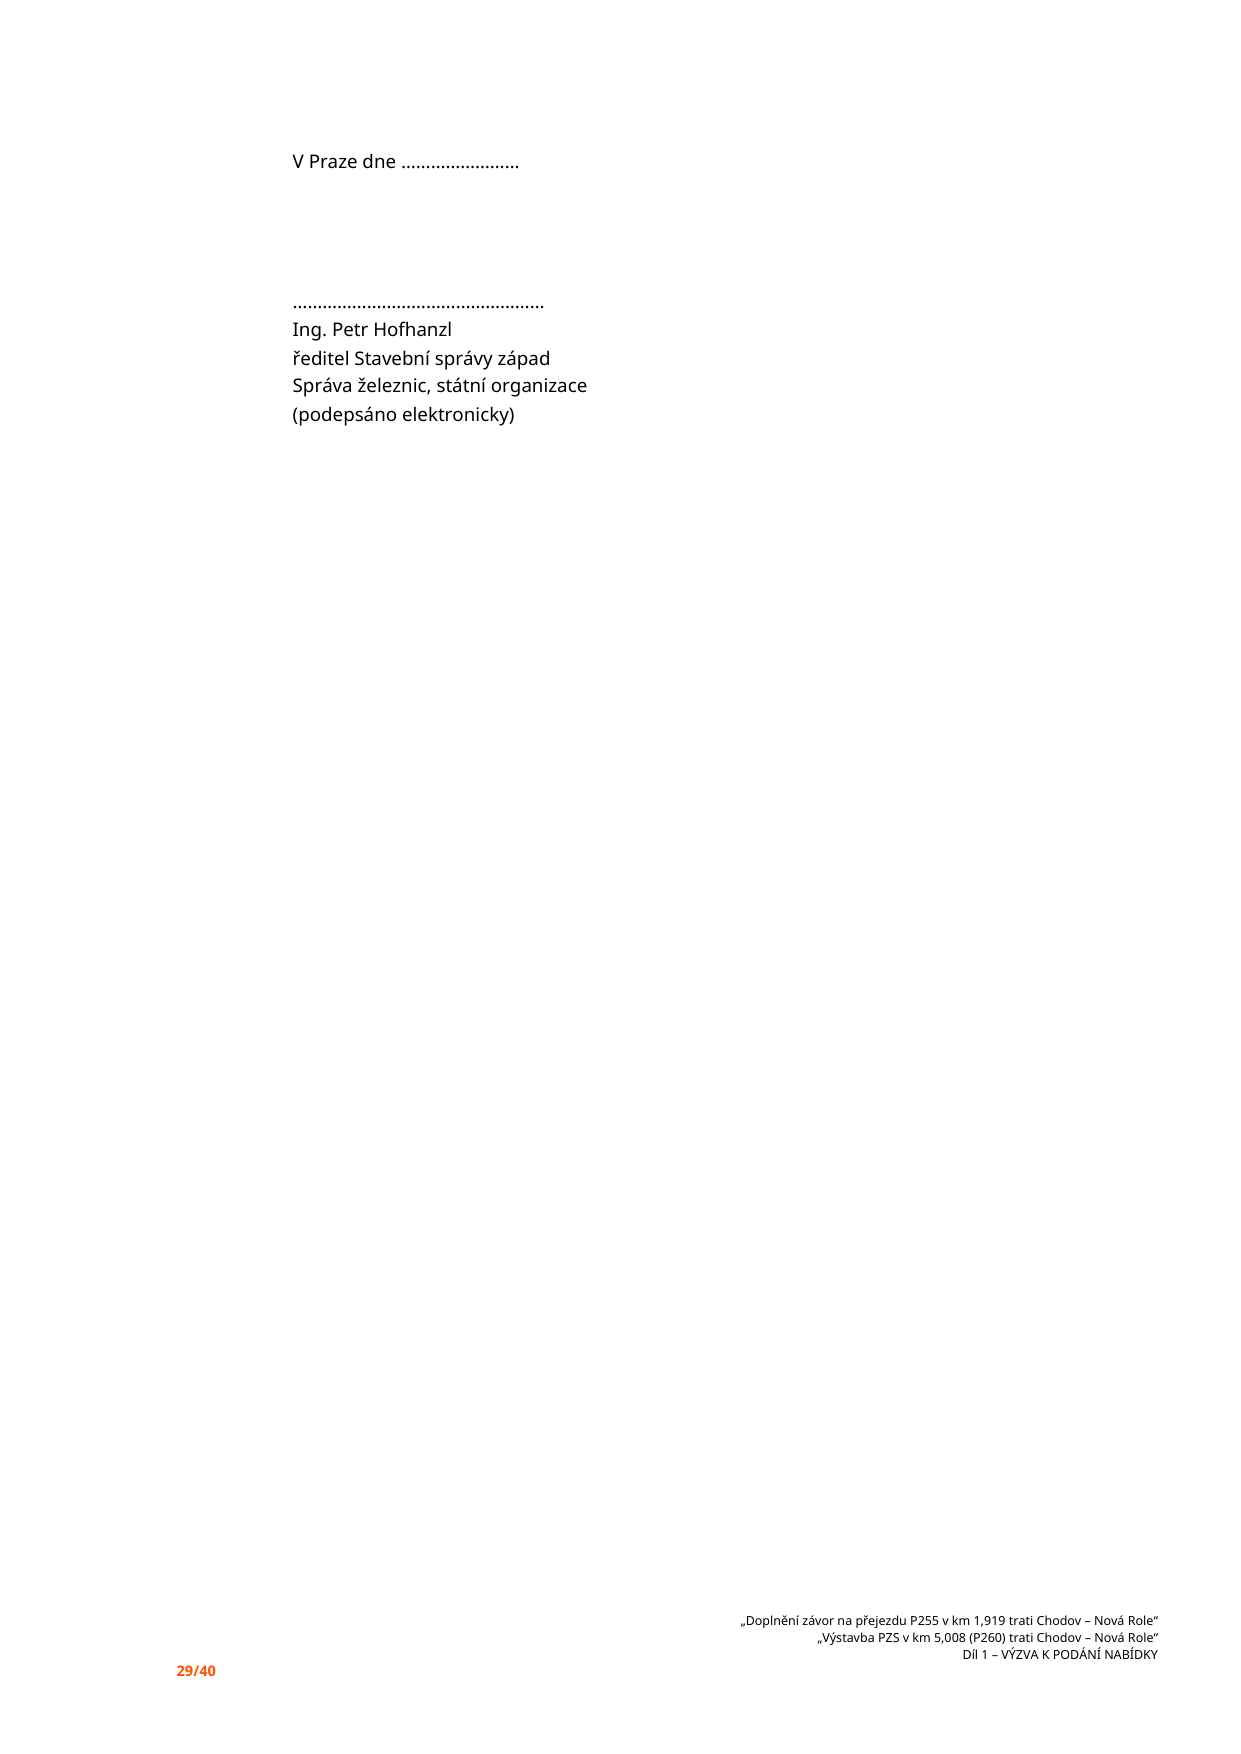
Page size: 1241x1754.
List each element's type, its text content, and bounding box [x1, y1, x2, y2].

text Ing. Petr Hofhanzl [292, 317, 1122, 342]
text (podepsáno elektronicky) [292, 401, 1122, 426]
text …………………………………………… [292, 289, 1122, 314]
text Správa železnic, státní organizace [292, 373, 1122, 398]
text V Praze dne …………………… [292, 149, 1122, 174]
text ředitel Stavební správy západ [292, 345, 1122, 370]
